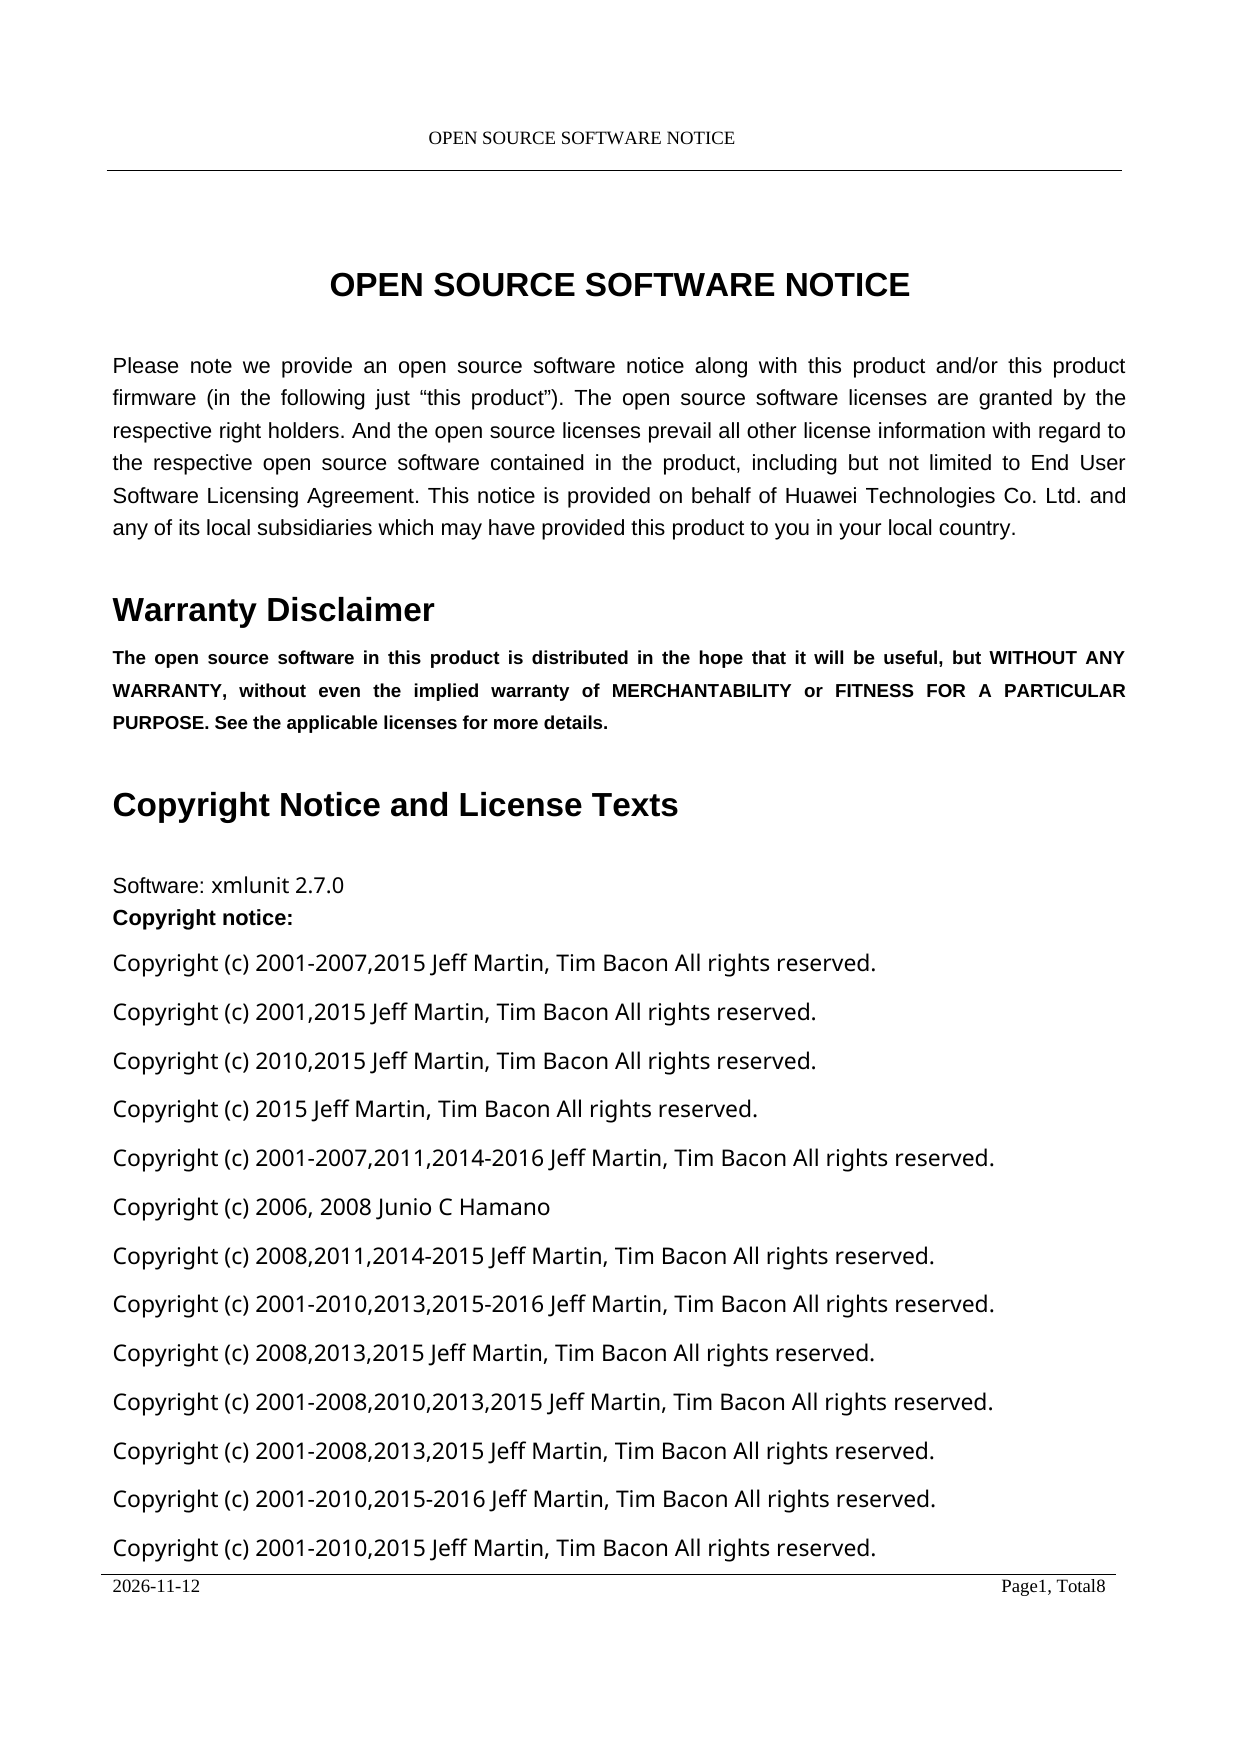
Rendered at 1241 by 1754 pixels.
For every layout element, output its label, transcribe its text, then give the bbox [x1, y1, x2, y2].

text Copyright notice: [112, 901, 1128, 934]
text Software: xmlunit 2.7.0 [112, 869, 1128, 901]
text The open source software in this product is distributed in the hope that it will be useful, but WITHOUT ANY WARRANTY, without even the implied warranty of MERCHANTABILITY or FITNESS FOR A PARTICULAR PURPOSE. See the applicable licenses for more details. [112, 641, 1128, 739]
text Please note we provide an open source software notice along with this product and/or this product firmware (in the following just “this product”). The open source software licenses are granted by the respective right holders. And the open source licenses prevail all other license information with regard to the respective open source software contained in the product, including but not limited to End User Software Licensing Agreement. This notice is provided on behalf of Huawei Technologies Co. Ltd. and any of its local subsidiaries which may have provided this product to you in your local country. [112, 349, 1128, 544]
text Copyright Notice and License Texts [112, 771, 1128, 836]
text Warranty Disclaimer [112, 576, 1128, 641]
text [112, 947, 1128, 1564]
text OPEN SOURCE SOFTWARE NOTICE [112, 251, 1128, 316]
